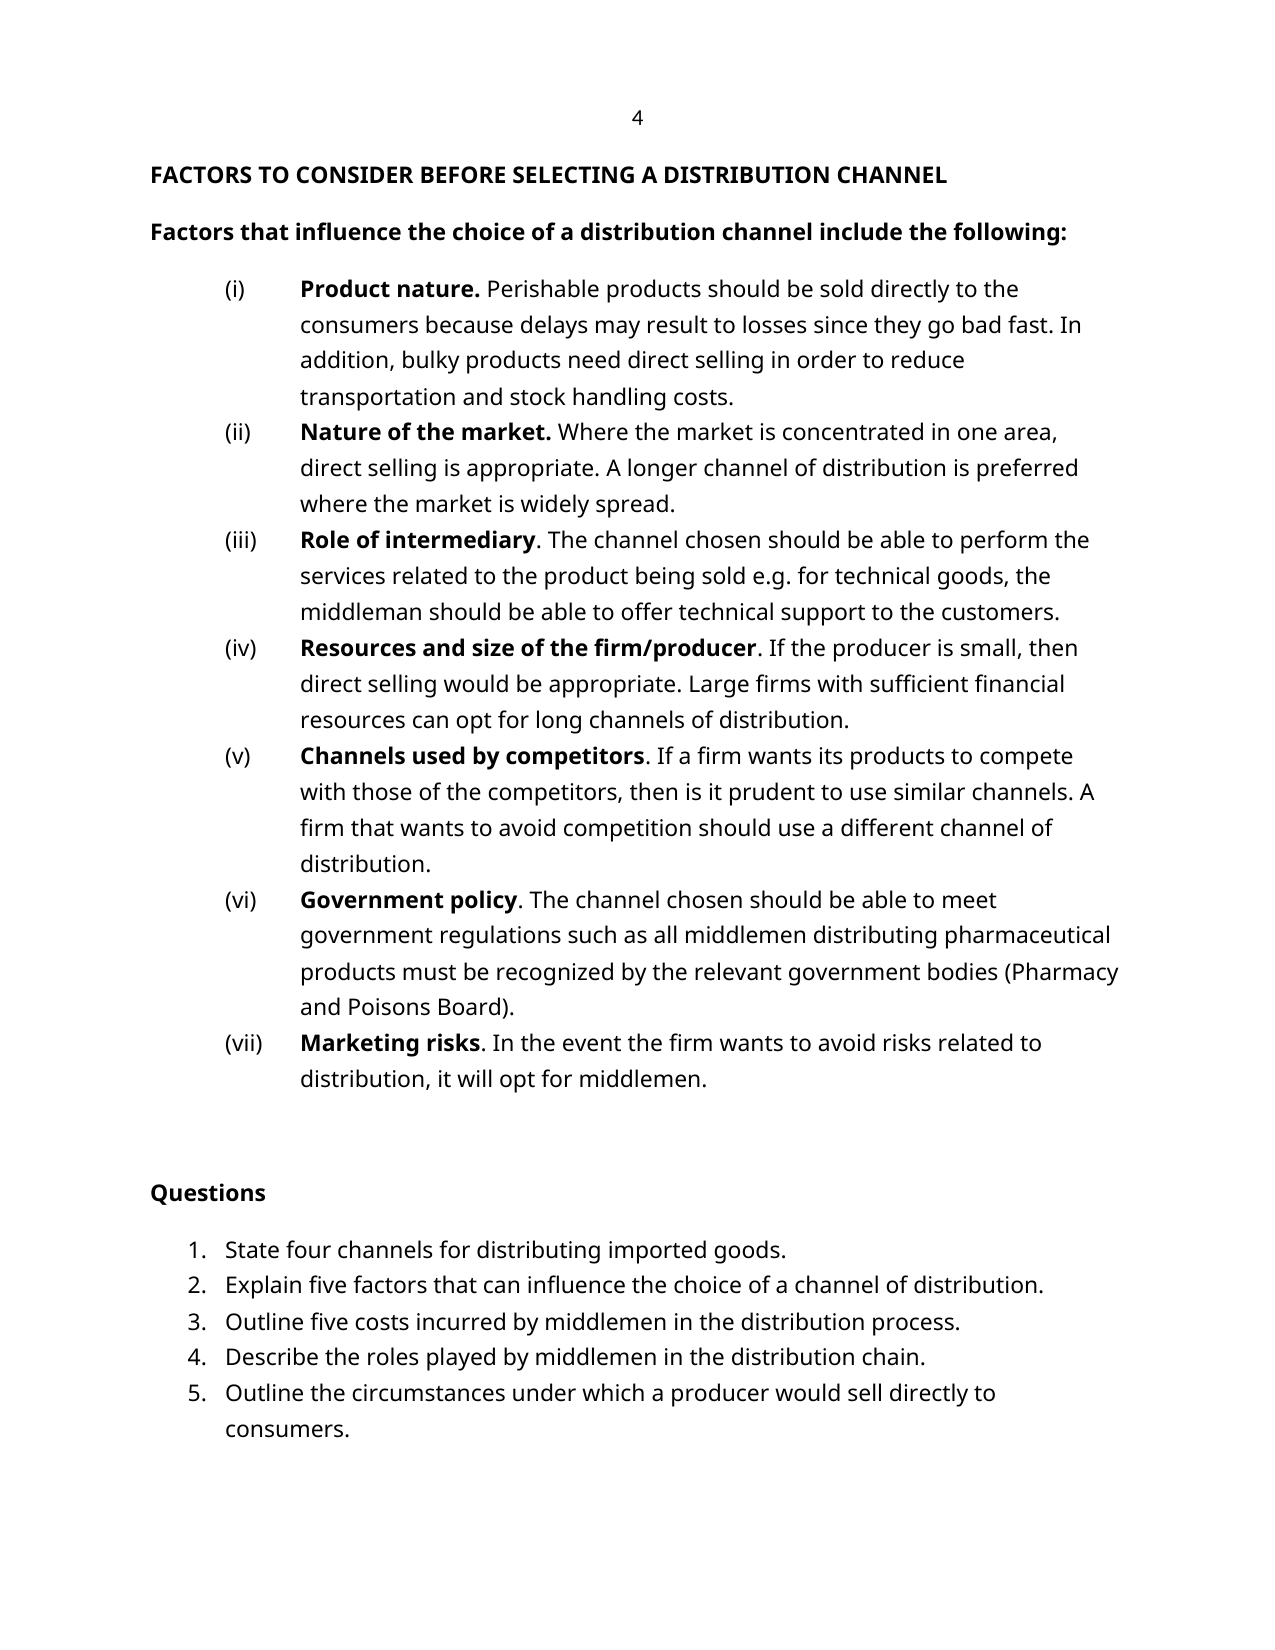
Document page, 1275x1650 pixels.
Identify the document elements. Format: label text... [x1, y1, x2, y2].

list State four channels for distributing imported goods. [187, 1233, 1125, 1265]
text FACTORS TO CONSIDER BEFORE SELECTING A DISTRIBUTION CHANNEL [150, 159, 1125, 190]
list Resources and size of the firm/producer. If the producer is small, then direct selling would be appropriate. Large firms with sufficient financial resources can opt for long channels of distribution. [225, 632, 1125, 735]
list Marketing risks. In the event the firm wants to avoid risks related to distribution, it will opt for middlemen. [225, 1027, 1125, 1094]
list Outline five costs incurred by middlemen in the distribution process. [187, 1305, 1125, 1337]
list Describe the roles played by middlemen in the distribution chain. [187, 1341, 1125, 1373]
list Nature of the market. Where the market is concentrated in one area, direct selling is appropriate. A longer channel of distribution is preferred where the market is widely spread. [225, 416, 1125, 519]
text Questions [150, 1177, 1125, 1208]
list Government policy. The channel chosen should be able to meet government regulations such as all middlemen distributing pharmaceutical products must be recognized by the relevant government bodies (Pharmacy and Poisons Board). [225, 883, 1125, 1023]
list Outline the circumstances under which a producer would sell directly to consumers. [187, 1377, 1125, 1444]
list Channels used by competitors. If a firm wants its products to compete with those of the competitors, then is it prudent to use similar channels. A firm that wants to avoid competition should use a different channel of distribution. [225, 740, 1125, 879]
list Role of intermediary. The channel chosen should be able to perform the services related to the product being sold e.g. for technical goods, the middleman should be able to offer technical support to the customers. [225, 524, 1125, 627]
text Factors that influence the choice of a distribution channel include the following: [150, 216, 1125, 247]
list Explain five factors that can influence the choice of a channel of distribution. [187, 1269, 1125, 1301]
list Product nature. Perishable products should be sold directly to the consumers because delays may result to losses since they go bad fast. In addition, bulky products need direct selling in order to reduce transportation and stock handling costs. [225, 273, 1125, 412]
